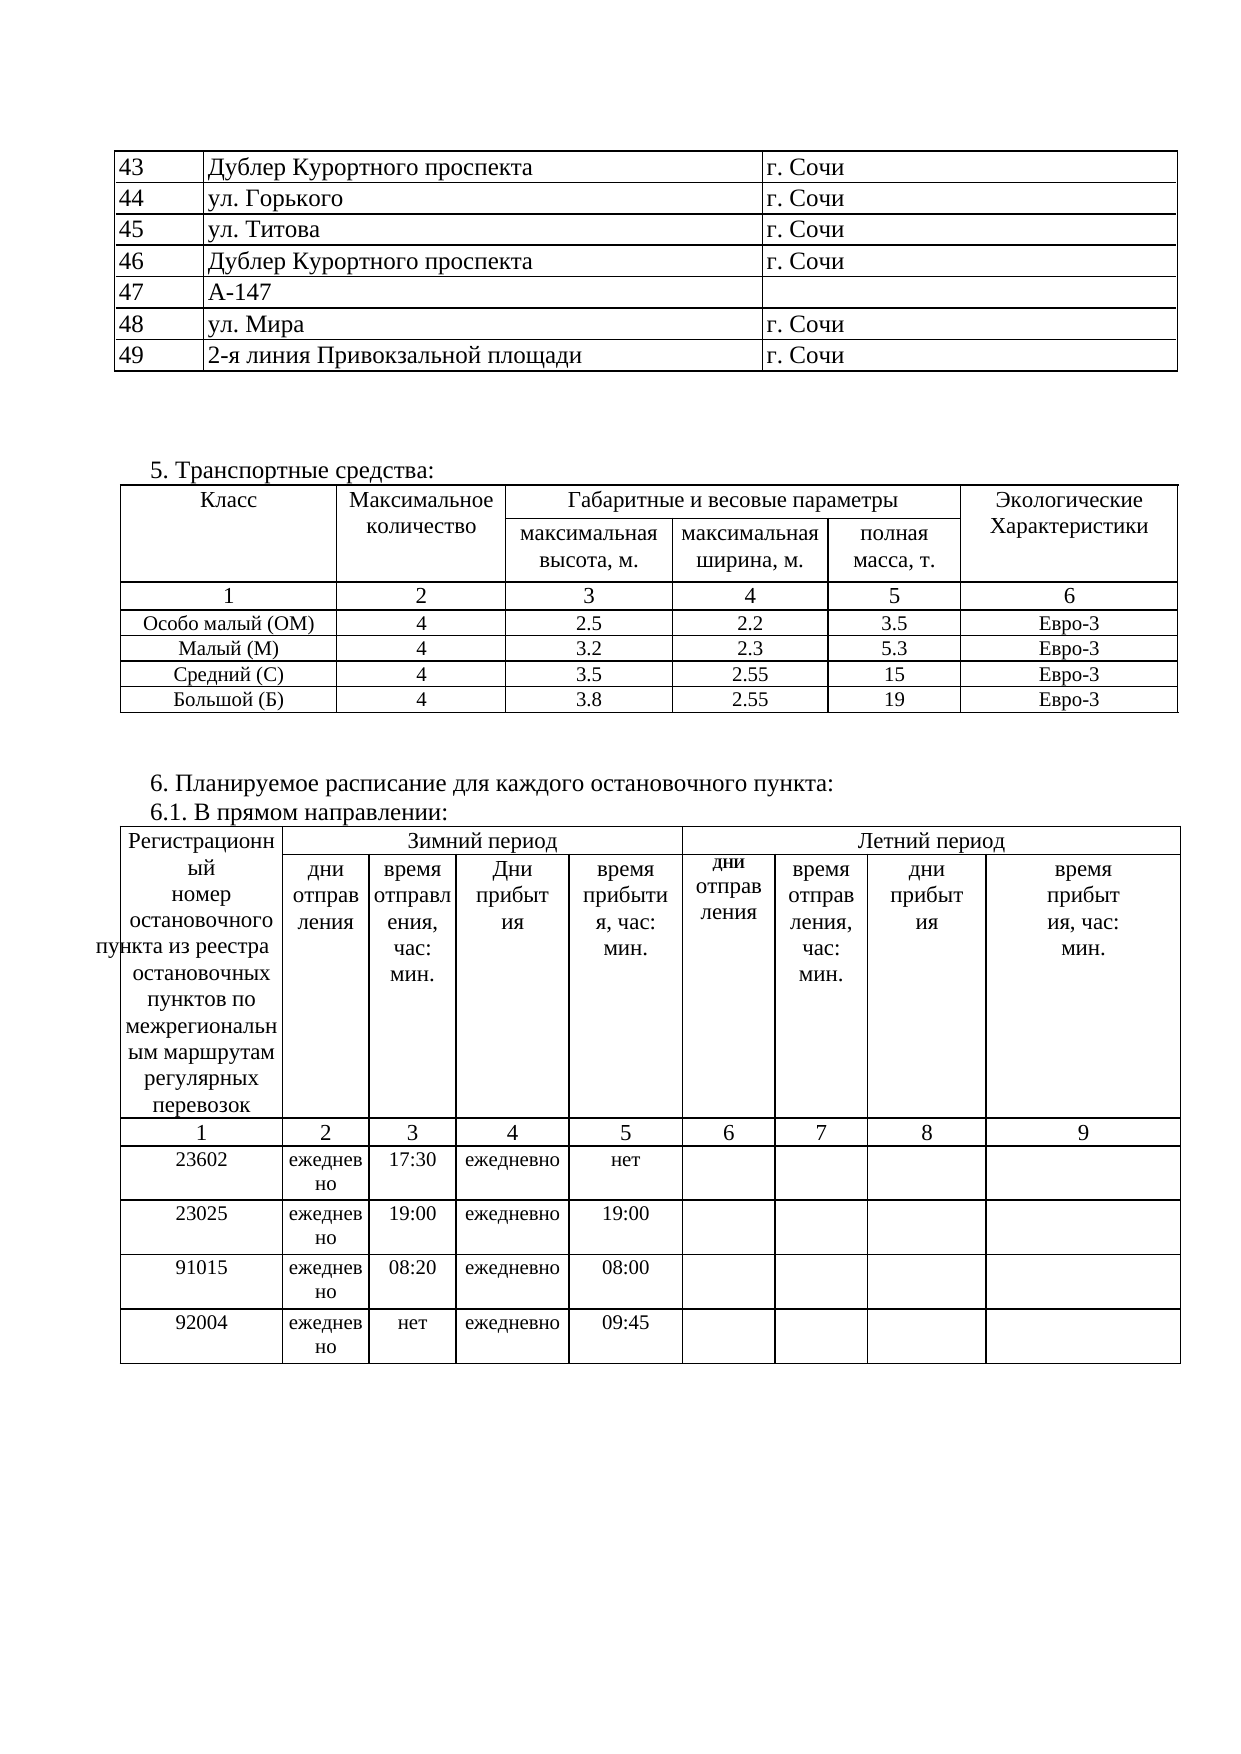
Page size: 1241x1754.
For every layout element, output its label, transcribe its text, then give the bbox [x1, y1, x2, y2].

table_cell 2.55 [673, 662, 827, 686]
table_cell нет [570, 1147, 682, 1199]
table_cell 15 [829, 662, 960, 686]
table_header Летний период [683, 827, 1180, 853]
table_cell 5 [570, 1119, 682, 1145]
table_cell 3.5 [506, 662, 672, 686]
table_cell г. Сочи [763, 213, 1177, 244]
table_cell 45 [115, 214, 203, 244]
table_cell полная масса, т. [829, 519, 960, 581]
table_cell 91015 [121, 1255, 282, 1308]
table_cell максимальная высота, м. [506, 519, 672, 581]
table_cell 2.3 [673, 636, 827, 660]
table_cell Евро-3 [961, 611, 1177, 634]
table_cell 92004 [121, 1310, 282, 1362]
text 6.1. В прямом направлении: [150, 797, 1090, 826]
table_cell [868, 1201, 985, 1254]
table_cell ежедневно [457, 1255, 568, 1308]
table_cell 5 [829, 583, 960, 609]
table_cell 46 [115, 245, 203, 276]
table_cell ежедневно [457, 1310, 568, 1362]
table_cell 44 [115, 183, 203, 213]
table_cell Особо малый (ОМ) [121, 611, 336, 634]
table_cell Большой (Б) [121, 687, 336, 711]
table_cell 2.55 [673, 687, 827, 711]
table_cell 4 [673, 583, 827, 609]
table_header Максимальное количество [337, 486, 505, 581]
table_cell [868, 1147, 985, 1199]
table_cell 2 [283, 1119, 368, 1145]
table_cell 4 [457, 1119, 568, 1145]
table_cell Дни прибыт ия [457, 855, 568, 1117]
table_cell [776, 1310, 867, 1362]
table_cell [683, 1201, 774, 1254]
table_cell Евро-3 [961, 687, 1177, 711]
table_cell г. Сочи [763, 244, 1177, 276]
table_cell 43 [115, 152, 203, 181]
table_cell максимальная ширина, м. [673, 519, 827, 581]
table_cell 08:00 [570, 1255, 682, 1308]
table_cell г. Сочи [763, 181, 1177, 213]
table_cell ежедневно [283, 1147, 368, 1199]
table_cell г. Сочи [763, 307, 1177, 339]
table_cell 2-я линия Привокзальной площади [204, 340, 762, 370]
table_cell 19:00 [570, 1201, 682, 1254]
table_cell 3.8 [506, 687, 672, 711]
table_cell 23025 [121, 1201, 282, 1254]
table_cell 4 [337, 687, 505, 711]
table_cell Средний (С) [121, 662, 336, 686]
table_cell [987, 1255, 1180, 1308]
table_cell 9 [987, 1119, 1180, 1145]
table_cell 3.5 [829, 611, 960, 634]
table_header Экологические Характеристики [961, 486, 1177, 581]
table_cell 8 [868, 1119, 985, 1145]
table_cell ул. Титова [204, 215, 762, 244]
table_cell 08:20 [370, 1255, 455, 1308]
table_cell Дублер Курортного проспекта [204, 152, 762, 181]
table_cell [763, 276, 1177, 307]
table_cell 09:45 [570, 1310, 682, 1362]
table_cell г. Сочи [763, 152, 1177, 181]
table_cell [776, 1147, 867, 1199]
table_cell [683, 1147, 774, 1199]
table_cell ул. Мира [204, 309, 762, 339]
table_cell нет [370, 1310, 455, 1362]
table_cell 6 [683, 1119, 774, 1145]
table_cell Евро-3 [961, 662, 1177, 686]
table_header Габаритные и весовые параметры [506, 486, 960, 518]
table_cell 4 [337, 611, 505, 634]
table_cell [868, 1310, 985, 1362]
table_cell ДНИ отправ ления [683, 855, 774, 1117]
table_cell 5.3 [829, 636, 960, 660]
table_cell [987, 1310, 1180, 1362]
table_cell 47 [115, 277, 203, 307]
table_cell 3 [506, 583, 672, 609]
table_cell ежедневно [283, 1201, 368, 1254]
table_cell Малый (М) [121, 636, 336, 660]
table_cell дни отправ ления [283, 855, 368, 1117]
table_cell А-147 [204, 277, 762, 307]
table_cell 1 [121, 1119, 282, 1145]
table_cell время прибыти я, час: мин. [570, 855, 682, 1117]
table_cell 17:30 [370, 1147, 455, 1199]
table_cell 19 [829, 687, 960, 711]
table_cell ежедневно [457, 1147, 568, 1199]
table_cell 6 [961, 583, 1177, 609]
table_cell [776, 1201, 867, 1254]
table_cell время отправл ения, час: мин. [370, 855, 455, 1117]
table_cell [987, 1201, 1180, 1254]
table_cell 4 [337, 662, 505, 686]
table_cell ежедневно [457, 1201, 568, 1254]
table_cell 2.5 [506, 611, 672, 634]
table_cell дни прибыт ия [868, 855, 985, 1117]
text 5. Транспортные средства: [150, 456, 1090, 484]
text 6. Планируемое расписание для каждого остановочного пункта: [150, 768, 1090, 797]
table_cell время прибыт ия, час: мин. [987, 855, 1180, 1117]
table_cell 48 [115, 308, 203, 339]
table_cell 3.2 [506, 636, 672, 660]
table_cell 23602 [121, 1147, 282, 1199]
table_cell 2.2 [673, 611, 827, 634]
table_cell [987, 1147, 1180, 1199]
table_cell [776, 1255, 867, 1308]
table_cell ежедневно [283, 1310, 368, 1362]
table_cell [683, 1255, 774, 1308]
table_cell 19:00 [370, 1201, 455, 1254]
table_cell ул. Горького [204, 183, 762, 213]
table_cell ежедневно [283, 1255, 368, 1308]
table_cell 1 [121, 583, 336, 609]
table_cell г. Сочи [763, 339, 1177, 370]
table_cell 2 [337, 583, 505, 609]
table_cell 3 [370, 1119, 455, 1145]
table_cell Евро-3 [961, 636, 1177, 660]
table_cell 4 [337, 636, 505, 660]
table_cell [868, 1255, 985, 1308]
table_cell 7 [776, 1119, 867, 1145]
table_header Класс [121, 486, 336, 581]
table_header Зимний период [283, 827, 682, 853]
table_cell [683, 1310, 774, 1362]
table_cell Дублер Курортного проспекта [204, 246, 762, 276]
table_cell 49 [115, 340, 203, 370]
table_cell время отправ ления, час: мин. [776, 855, 867, 1117]
table_header Регистрационный номер остановочного пункта из реестра остановочных пунктов по межрегиональным маршрутам регулярных перевозок [121, 827, 282, 1117]
